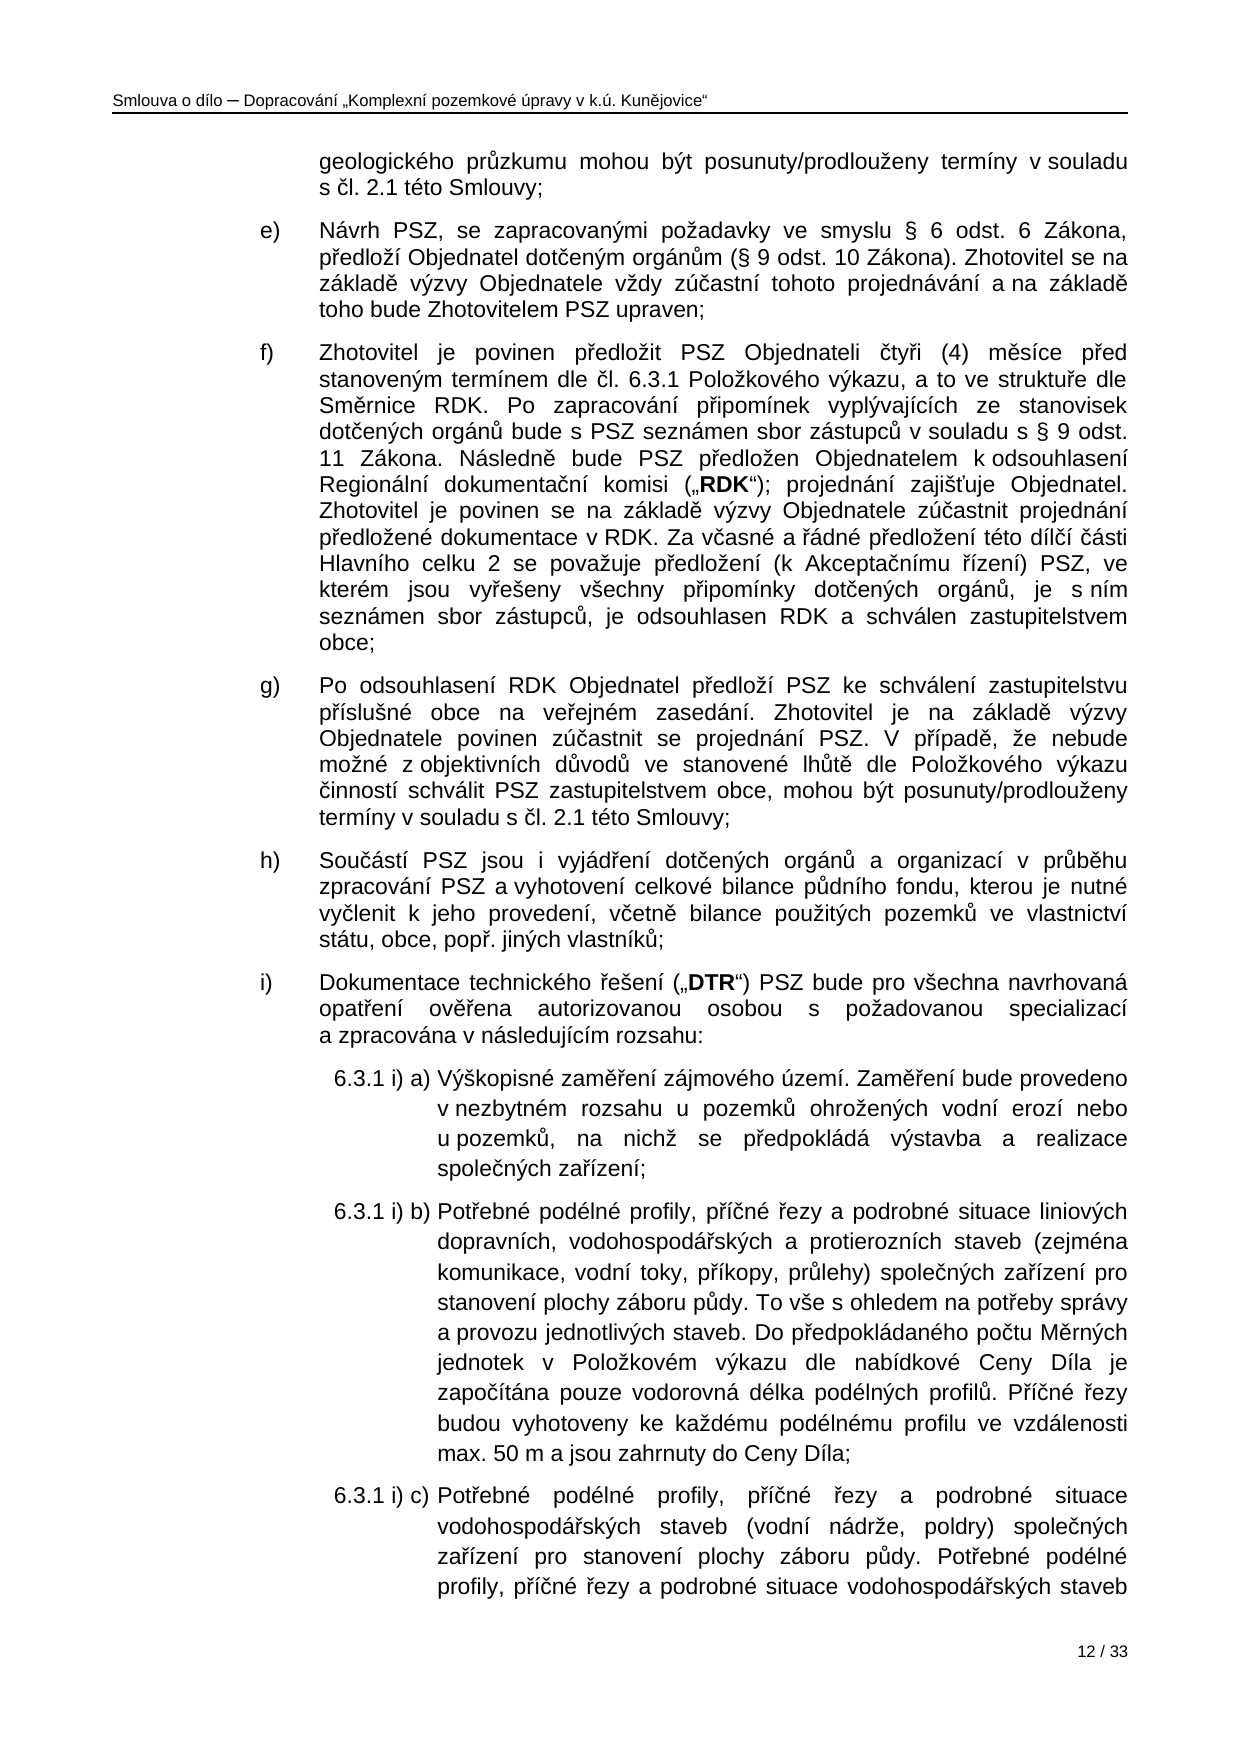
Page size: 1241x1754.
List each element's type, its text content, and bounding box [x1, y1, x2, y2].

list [334, 1482, 1128, 1599]
list Po odsouhlasení RDK Objednatel předloží PSZ ke schválení zastupitelstvu příslušné obce na veřejném zasedání. Zhotovitel je na základě výzvy Objednatele povinen zúčastnit se projednání PSZ. V případě, že nebude možné z objektivních důvodů ve stanovené lhůtě dle Položkového výkazu činností schválit PSZ zastupitelstvem obce, mohou být posunuty/prodlouženy termíny v souladu s čl. 2.1 této Smlouvy; [260, 672, 1128, 830]
list Zhotovitel je povinen předložit PSZ Objednateli čtyři (4) měsíce před stanoveným termínem dle čl. 6.3.1 Položkového výkazu, a to ve struktuře dle Směrnice RDK. Po zapracování připomínek vyplývajících ze stanovisek dotčených orgánů bude s PSZ seznámen sbor zástupců v souladu s § 9 odst. 11 Zákona. Následně bude PSZ předložen Objednatelem k odsouhlasení Regionální dokumentační komisi („RDK“); projednání zajišťuje Objednatel. Zhotovitel je povinen se na základě výzvy Objednatele zúčastnit projednání předložené dokumentace v RDK. Za včasné a řádné předložení této dílčí části Hlavního celku 2 se považuje předložení (k Akceptačnímu řízení) PSZ, ve kterém jsou vyřešeny všechny připomínky dotčených orgánů, je s ním seznámen sbor zástupců, je odsouhlasen RDK a schválen zastupitelstvem obce; [260, 339, 1128, 655]
list Výškopisné zaměření zájmového území. Zaměření bude provedeno v nezbytném rozsahu u pozemků ohrožených vodní erozí nebo u pozemků, na nichž se předpokládá výstavba a realizace společných zařízení; [334, 1065, 1128, 1182]
list Potřebné podélné profily, příčné řezy a podrobné situace liniových dopravních, vodohospodářských a protierozních staveb (zejména komunikace, vodní toky, příkopy, průlehy) společných zařízení pro stanovení plochy záboru půdy. To vše s ohledem na potřeby správy a provozu jednotlivých staveb. Do předpokládaného počtu Měrných jednotek v Položkovém výkazu dle nabídkové Ceny Díla je započítána pouze vodorovná délka podélných profilů. Příčné řezy budou vyhotoveny ke každému podélnému profilu ve vzdálenosti max. 50 m a jsou zahrnuty do Ceny Díla; [334, 1198, 1128, 1466]
list Součástí PSZ jsou i vyjádření dotčených orgánů a organizací v průběhu zpracování PSZ a vyhotovení celkové bilance půdního fondu, kterou je nutné vyčlenit k jeho provedení, včetně bilance použitých pozemků ve vlastnictví státu, obce, popř. jiných vlastníků; [260, 847, 1128, 952]
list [260, 148, 1128, 200]
list Dokumentace technického řešení („DTR“) PSZ bude pro všechna navrhovaná opatření ověřena autorizovanou osobou s požadovanou specializací a zpracována v následujícím rozsahu: [260, 969, 1128, 1048]
list Návrh PSZ, se zapracovanými požadavky ve smyslu § 6 odst. 6 Zákona, předloží Objednatel dotčeným orgánům (§ 9 odst. 10 Zákona). Zhotovitel se na základě výzvy Objednatele vždy zúčastní tohoto projednávání a na základě toho bude Zhotovitelem PSZ upraven; [260, 217, 1128, 322]
